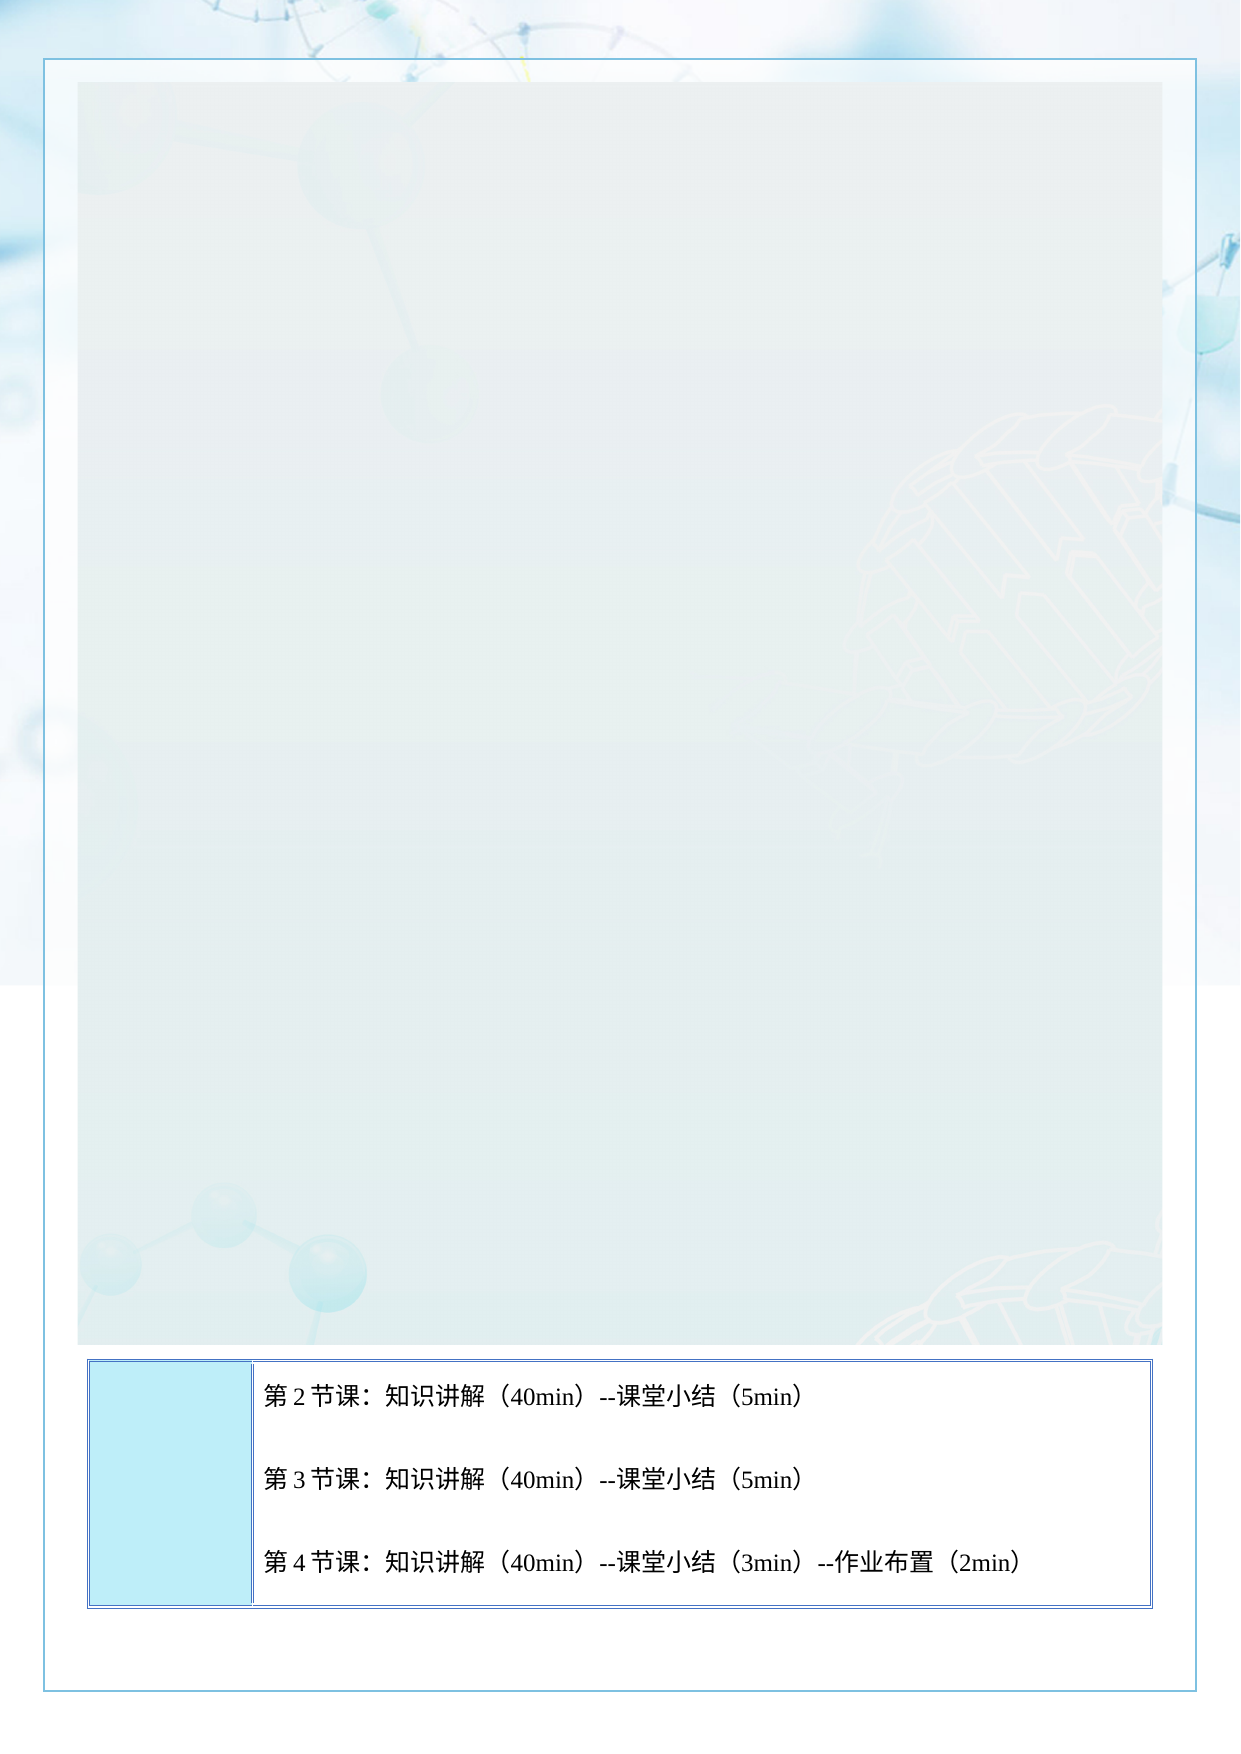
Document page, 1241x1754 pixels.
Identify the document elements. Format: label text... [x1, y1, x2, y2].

picture [0, 0, 1241, 1754]
table_cell 教学设计 [90, 1362, 252, 1605]
table_cell 第1节课：考勤（2min）--知识讲解（40min）--作业布置（3min） 第2节课：知识讲解（40min）--课堂小结（5min） 第3节课：知识讲解（40min）--课堂小结（5min） 第4节课：知识讲解（40min）--课堂小结（3min）--作业布置（2min） [253, 1362, 1150, 1605]
